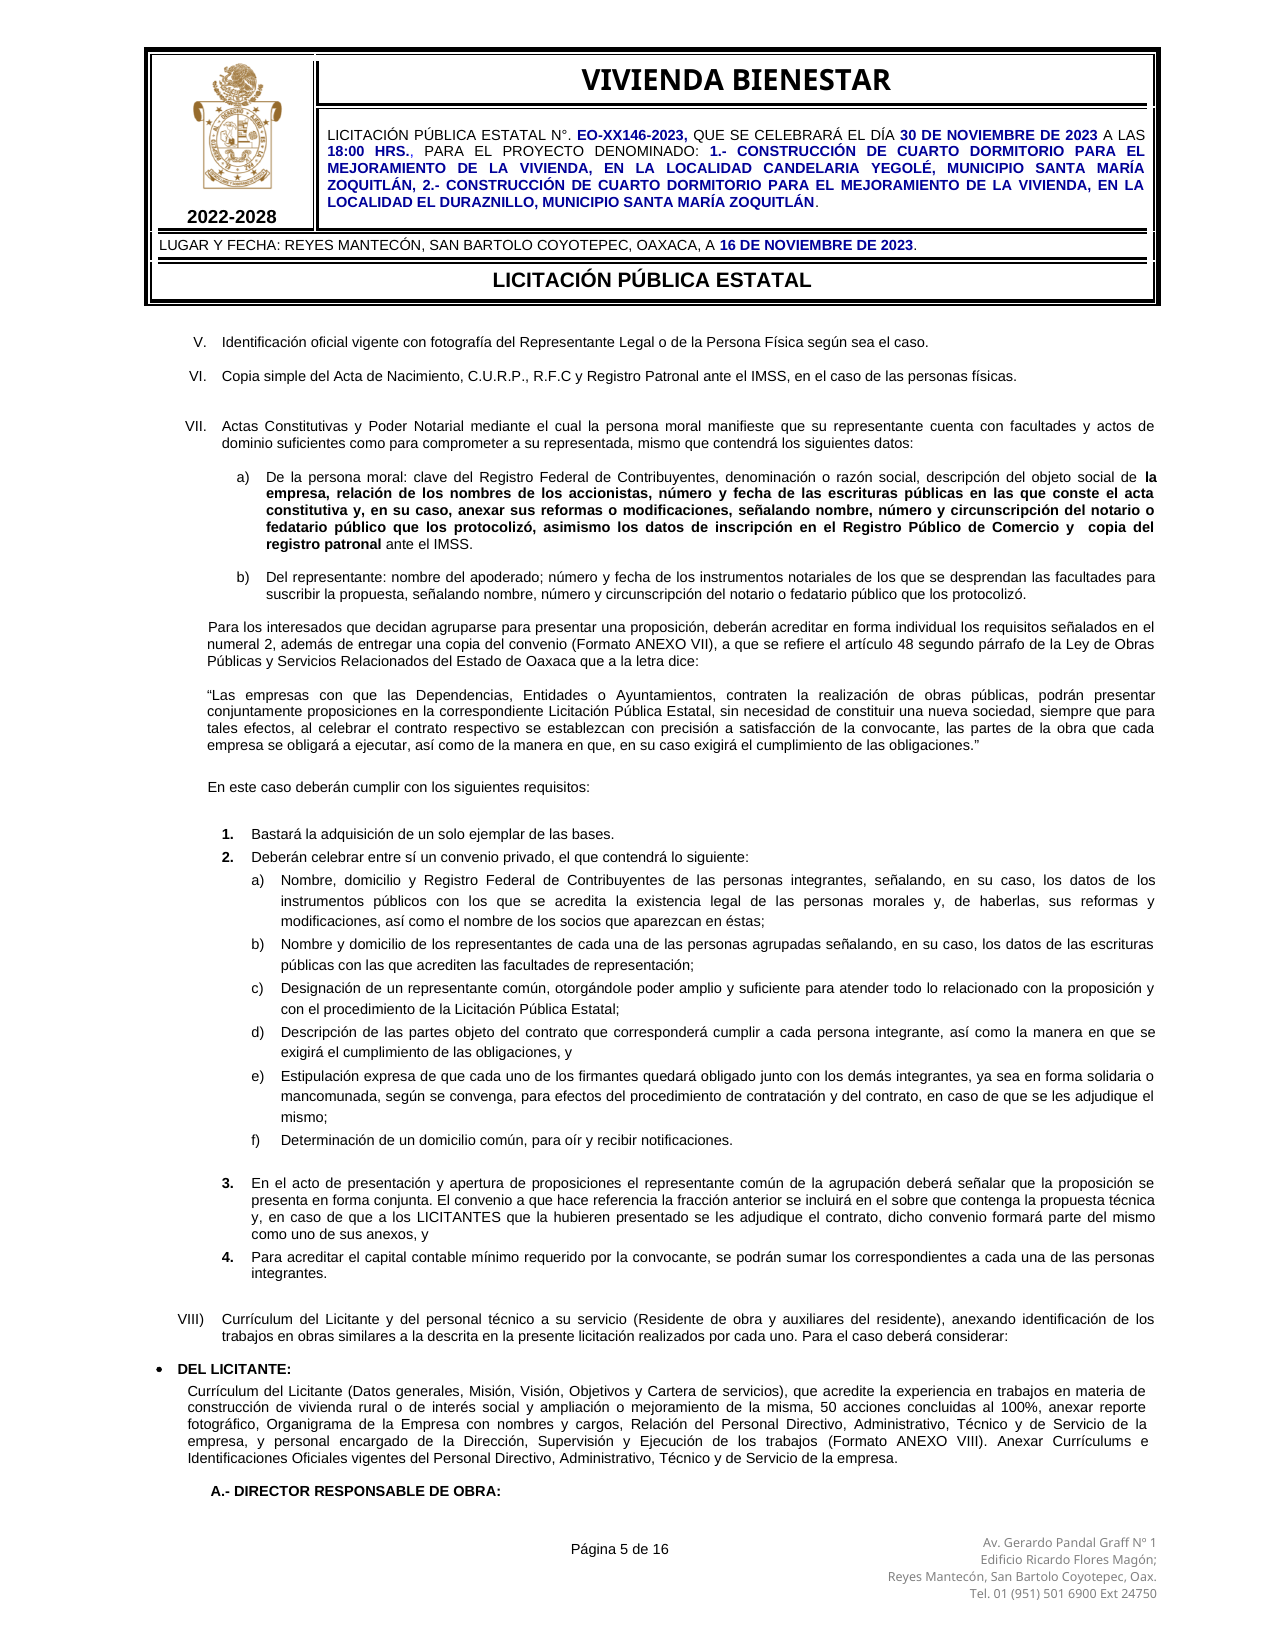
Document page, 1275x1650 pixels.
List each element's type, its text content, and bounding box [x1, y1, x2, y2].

text En este caso deberán cumplir con los siguientes requisitos: [207, 776, 1157, 797]
list Actas Constitutivas y Poder Notarial mediante el cual la persona moral manifieste que su representante cuenta con facultades y actos de dominio suficientes como para comprometer a su representada, mismo que contendrá los siguientes datos: [207, 418, 1157, 451]
text 4. Para acreditar el capital contable mínimo requerido por la convocante, se podrán sumar los correspondientes a cada una de las personas integrantes. [222, 1248, 1157, 1282]
list Designación de un representante común, otorgándole poder amplio y suficiente para atender todo lo relacionado con la proposición y con el procedimiento de la Licitación Pública Estatal; [251, 977, 1157, 1018]
list Determinación de un domicilio común, para oír y recibir notificaciones. [251, 1129, 1157, 1149]
list Currículum del Licitante y del personal técnico a su servicio (Residente de obra y auxiliares del residente), anexando identificación de los trabajos en obras similares a la descrita en la presente licitación realizados por cada uno. Para el caso deberá considerar: [177, 1310, 1157, 1344]
picture [187, 59, 285, 188]
list Estipulación expresa de que cada uno de los firmantes quedará obligado junto con los demás integrantes, ya sea en forma solidaria o mancomunada, según se convenga, para efectos del procedimiento de contratación y del contrato, en caso de que se les adjudique el mismo; [251, 1064, 1157, 1126]
text 1. Bastará la adquisición de un solo ejemplar de las bases. [222, 823, 1157, 843]
list Del representante: nombre del apoderado; número y fecha de los instrumentos notariales de los que se desprendan las facultades para suscribir la propuesta, señalando nombre, número y circunscripción del notario o fedatario público que los protocolizó. [236, 569, 1157, 602]
text 3. En el acto de presentación y apertura de proposiciones el representante común de la agrupación deberá señalar que la proposición se presenta en forma conjunta. El convenio a que hace referencia la fracción anterior se incluirá en el sobre que contenga la propuesta técnica y, en caso de que a los LICITANTES que la hubieren presentado se les adjudique el contrato, dicho convenio formará parte del mismo como uno de sus anexos, y [222, 1175, 1157, 1242]
list Copia simple del Acta de Nacimiento, C.U.R.P., R.F.C y Registro Patronal ante el IMSS, en el caso de las personas físicas. [207, 368, 1157, 384]
text 2. Deberán celebrar entre sí un convenio privado, el que contendrá lo siguiente: [222, 846, 1157, 866]
list Descripción de las partes objeto del contrato que corresponderá cumplir a cada persona integrante, así como la manera en que se exigirá el cumplimiento de las obligaciones, y [251, 1021, 1157, 1062]
list Nombre y domicilio de los representantes de cada una de las personas agrupadas señalando, en su caso, los datos de las escrituras públicas con las que acrediten las facultades de representación; [251, 933, 1157, 974]
list DEL LICITANTE: [156, 1361, 1157, 1378]
text “Las empresas con que las Dependencias, Entidades o Ayuntamientos, contraten la realización de obras públicas, podrán presentar conjuntamente proposiciones en la correspondiente Licitación Pública Estatal, sin necesidad de constituir una nueva sociedad, siempre que para tales efectos, al celebrar el contrato respectivo se establezcan con precisión a satisfacción de la convocante, las partes de la obra que cada empresa se obligará a ejecutar, así como de la manera en que, en su caso exigirá el cumplimiento de las obligaciones.” [207, 686, 1157, 753]
text Para los interesados que decidan agruparse para presentar una proposición, deberán acreditar en forma individual los requisitos señalados en el numeral 2, además de entregar una copia del convenio (Formato ANEXO VII), a que se refiere el artículo 48 segundo párrafo de la Ley de Obras Públicas y Servicios Relacionados del Estado de Oaxaca que a la letra dice: [207, 619, 1157, 669]
list Identificación oficial vigente con fotografía del Representante Legal o de la Persona Física según sea el caso. [207, 334, 1157, 351]
list De la persona moral: clave del Registro Federal de Contribuyentes, denominación o razón social, descripción del objeto social de la empresa, relación de los nombres de los accionistas, número y fecha de las escrituras públicas en las que conste el acta constitutiva y, en su caso, anexar sus reformas o modificaciones, señalando nombre, número y circunscripción del notario o fedatario público que los protocolizó, asimismo los datos de inscripción en el Registro Público de Comercio y copia del registro patronal ante el IMSS. [236, 468, 1157, 552]
list Nombre, domicilio y Registro Federal de Contribuyentes de las personas integrantes, señalando, en su caso, los datos de los instrumentos públicos con los que se acredita la existencia legal de las personas morales y, de haberlas, sus reformas y modificaciones, así como el nombre de los socios que aparezcan en éstas; [251, 869, 1157, 931]
